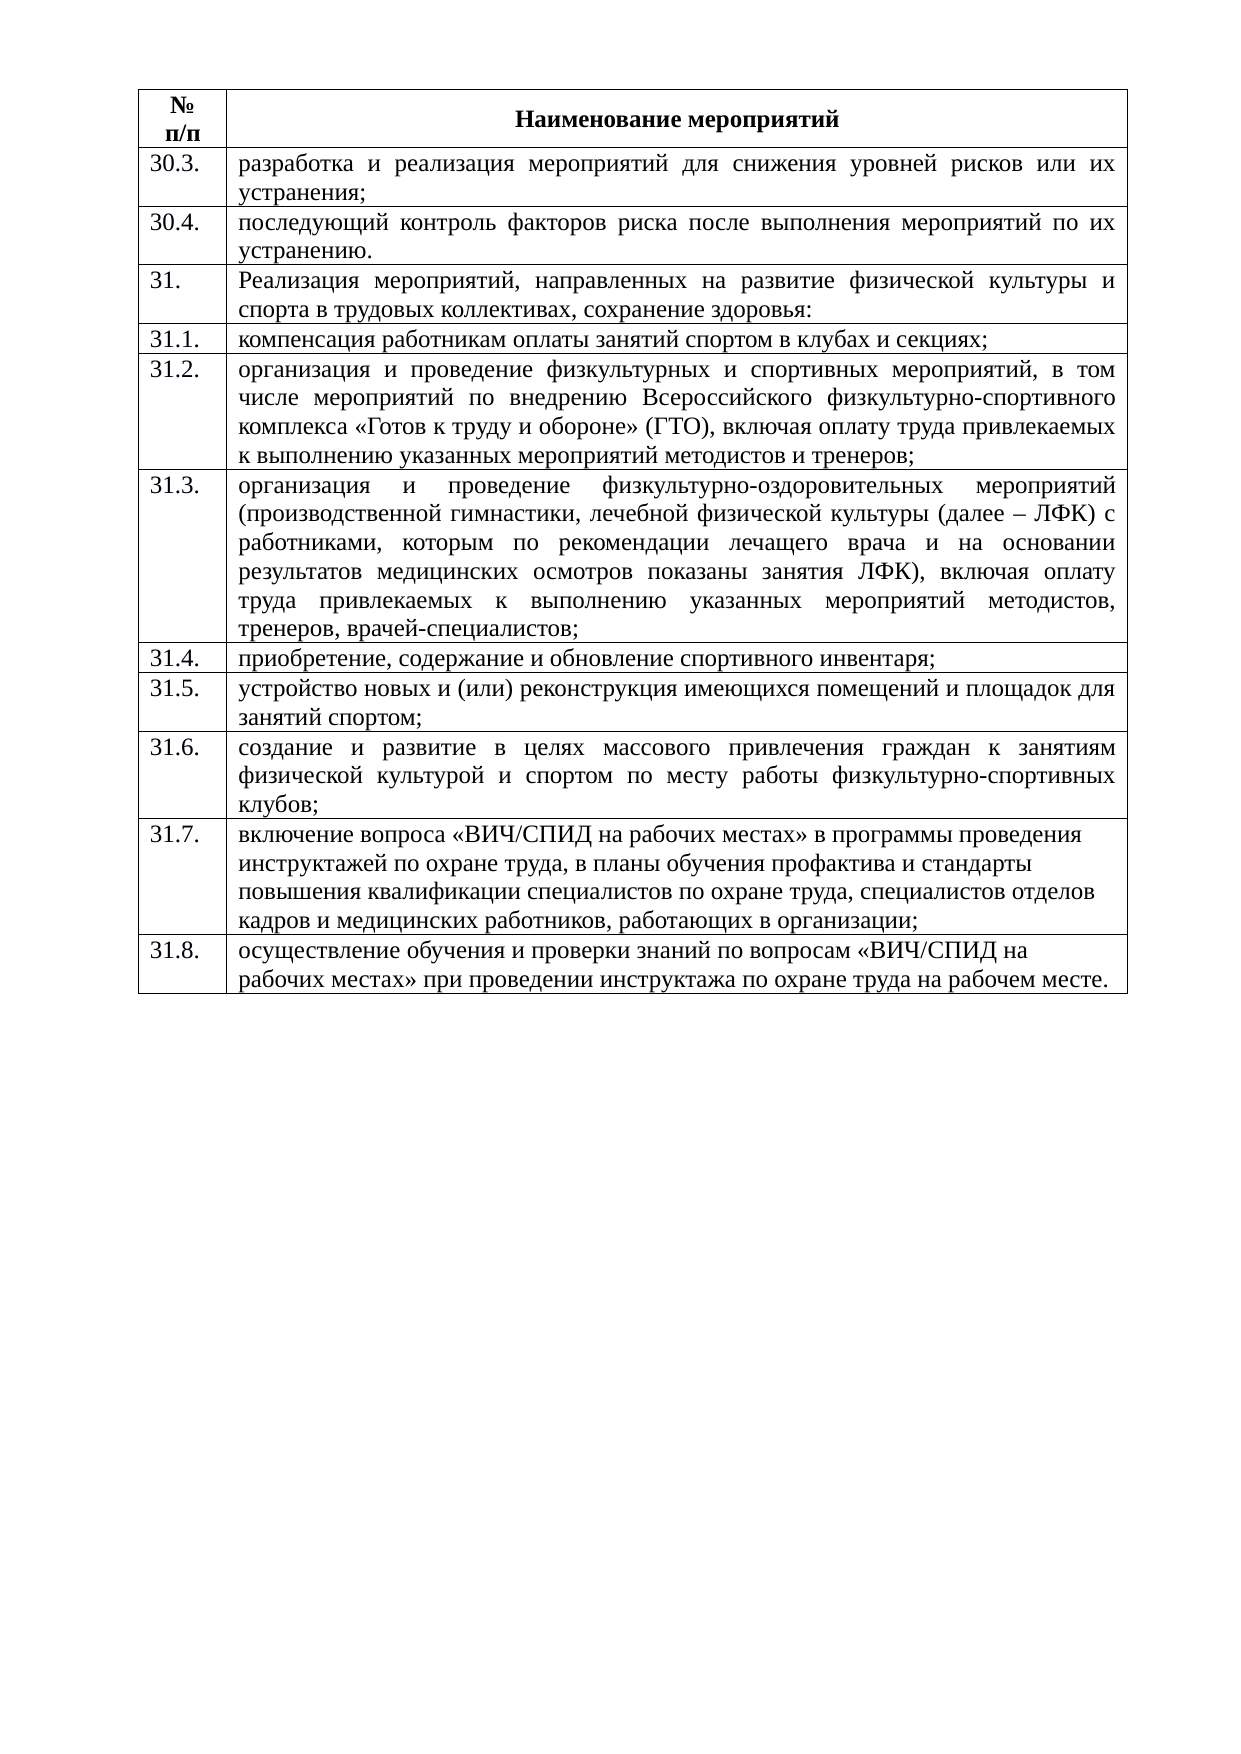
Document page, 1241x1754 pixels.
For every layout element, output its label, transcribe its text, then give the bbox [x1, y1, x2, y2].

table_cell [139, 935, 226, 992]
table_cell организация и проведение физкультурных и спортивных мероприятий, в том числе мероприятий по внедрению Всероссийского физкультурно-спортивного комплекса «Готов к труду и обороне» (ГТО), включая оплату труда привлекаемых к выполнению указанных мероприятий методистов и тренеров; [227, 354, 1127, 469]
table_cell разработка и реализация мероприятий для снижения уровней рисков или их устранения; [227, 148, 1127, 206]
table_cell [139, 148, 226, 206]
table_cell [139, 732, 226, 818]
table_cell осуществление обучения и проверки знаний по вопросам «ВИЧ/СПИД на рабочих местах» при проведении инструктажа по охране труда на рабочем месте. [227, 935, 1127, 992]
table_cell [139, 207, 226, 264]
table_cell [139, 819, 226, 934]
table_cell [139, 324, 226, 353]
table_cell [139, 643, 226, 672]
table_cell организация и проведение физкультурно-оздоровительных мероприятий (производственной гимнастики, лечебной физической культуры (далее – ЛФК) с работниками, которым по рекомендации лечащего врача и на основании результатов медицинских осмотров показаны занятия ЛФК), включая оплату труда привлекаемых к выполнению указанных мероприятий методистов, тренеров, врачей-специалистов; [227, 470, 1127, 642]
table_cell компенсация работникам оплаты занятий спортом в клубах и секциях; [227, 324, 1127, 353]
table_header Наименование мероприятий [227, 90, 1127, 147]
table_header № п/п [139, 90, 226, 147]
table_cell [139, 265, 226, 323]
table_cell [139, 354, 226, 469]
table_cell [139, 673, 226, 731]
table_cell приобретение, содержание и обновление спортивного инвентаря; [227, 643, 1127, 672]
table_cell создание и развитие в целях массового привлечения граждан к занятиям физической культурой и спортом по месту работы физкультурно-спортивных клубов; [227, 732, 1127, 818]
table_cell устройство новых и (или) реконструкция имеющихся помещений и площадок для занятий спортом; [227, 673, 1127, 731]
table_cell [139, 470, 226, 642]
table_cell последующий контроль факторов риска после выполнения мероприятий по их устранению. [227, 207, 1127, 264]
table_cell Реализация мероприятий, направленных на развитие физической культуры и спорта в трудовых коллективах, сохранение здоровья: [227, 265, 1127, 323]
table_cell включение вопроса «ВИЧ/СПИД на рабочих местах» в программы проведения инструктажей по охране труда, в планы обучения профактива и стандарты повышения квалификации специалистов по охране труда, специалистов отделов кадров и медицинских работников, работающих в организации; [227, 819, 1127, 934]
